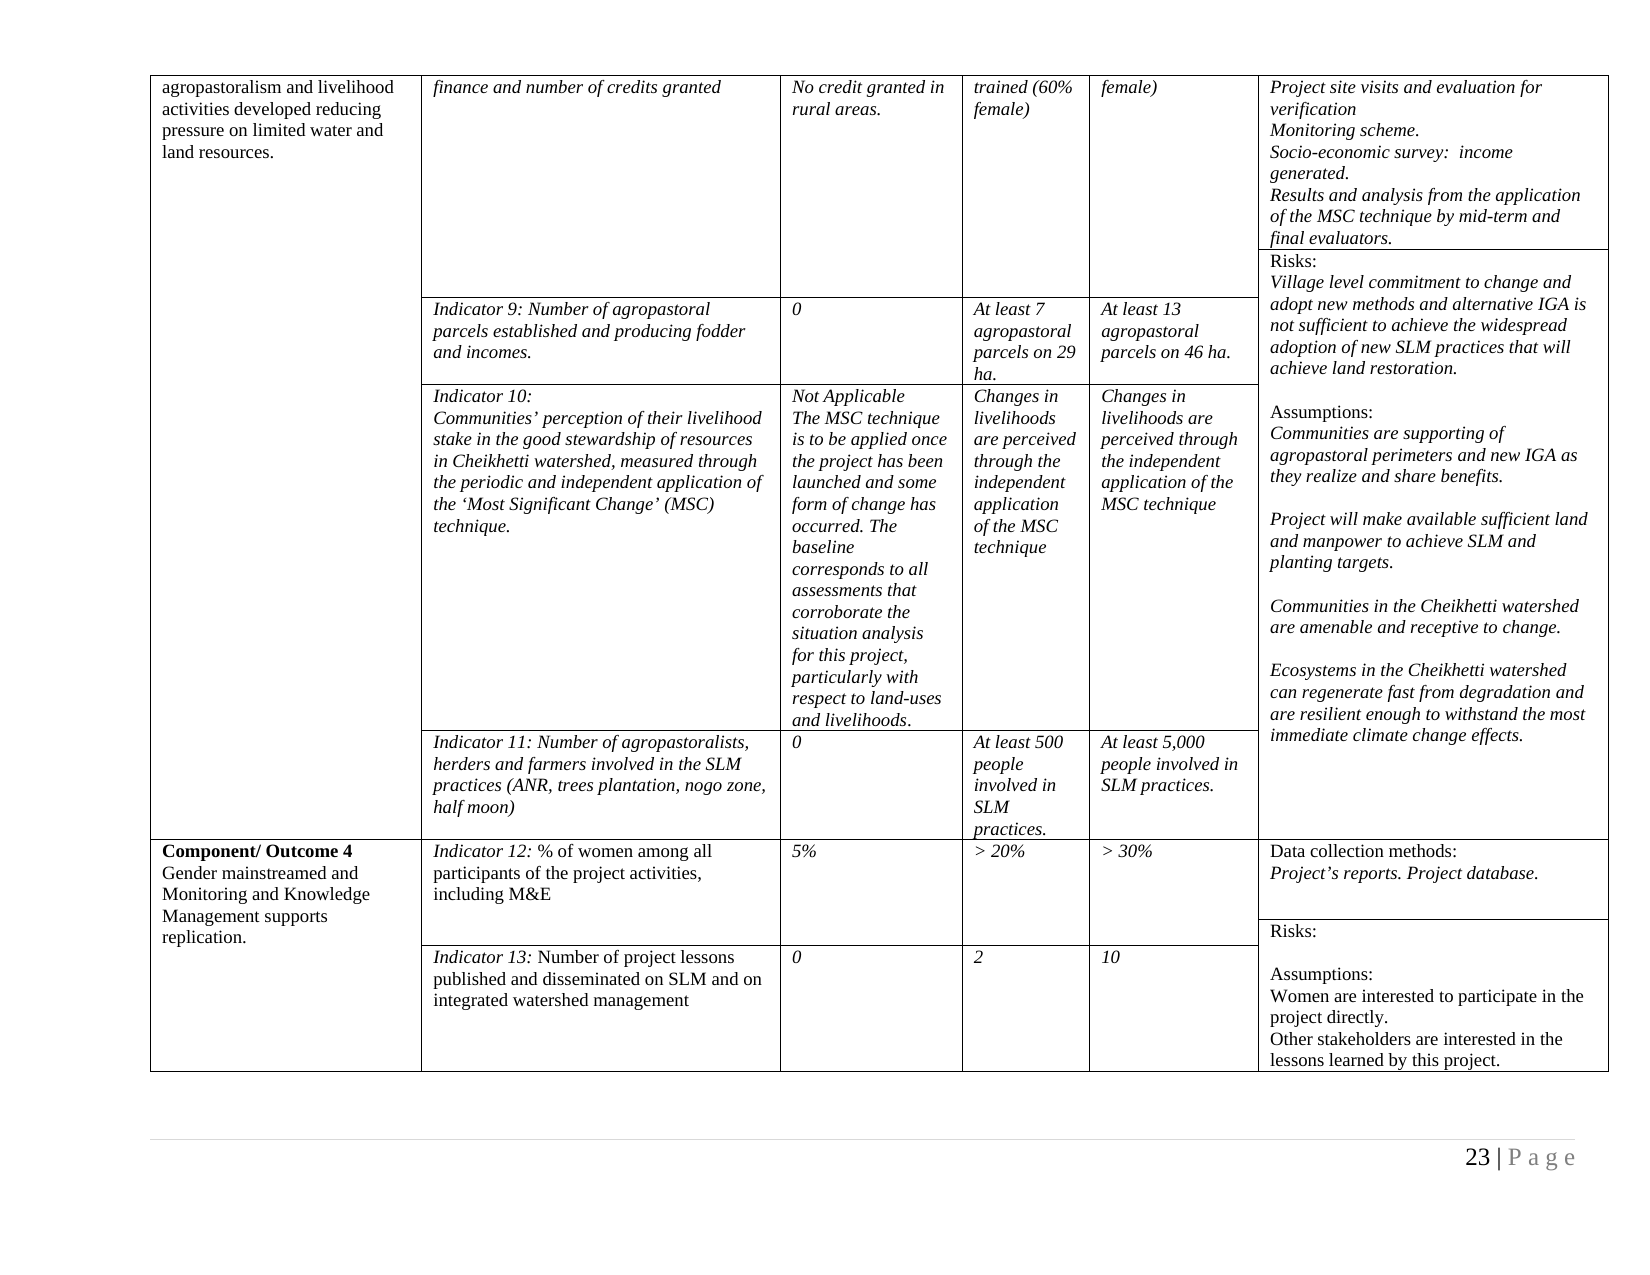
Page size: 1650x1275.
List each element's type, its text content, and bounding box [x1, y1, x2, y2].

table_cell Changes in livelihoods are perceived through the independent application of the MSC technique [1090, 385, 1258, 730]
table_cell 5% [781, 840, 962, 945]
table_cell Risks: Village level commitment to change and adopt new methods and alternative IGA is not sufficient to achieve the widespread adoption of new SLM practices that will achieve land restoration. Assumptions: Communities are supporting of agropastoral perimeters and new IGA as they realize and share benefits. Project will make available sufficient land and manpower to achieve SLM and planting targets. Communities in the Cheikhetti watershed are amenable and receptive to change. Ecosystems in the Cheikhetti watershed can regenerate fast from degradation and are resilient enough to withstand the most immediate climate change effects. [1259, 250, 1608, 839]
table_cell > 30% [1090, 840, 1258, 945]
table_cell Not Applicable The MSC technique is to be applied once the project has been launched and some form of change has occurred. The baseline corresponds to all assessments that corroborate the situation analysis for this project, particularly with respect to land-uses and livelihoods. [781, 385, 962, 730]
table_cell 2 [963, 946, 1089, 1071]
table_cell At least 7 agropastoral parcels on 29 ha. [963, 298, 1089, 384]
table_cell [1259, 76, 1608, 248]
table_cell 0 [781, 946, 962, 1071]
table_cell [963, 76, 1089, 297]
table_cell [781, 76, 962, 297]
table_cell Indicator 13: Number of project lessons published and disseminated on SLM and on integrated watershed management [422, 946, 780, 1071]
table_cell Component/ Outcome 4 Gender mainstreamed and Monitoring and Knowledge Management supports replication. [151, 840, 421, 1071]
table_cell At least 5,000 people involved in SLM practices. [1090, 731, 1258, 839]
table_cell Data collection methods: Project’s reports. Project database. [1259, 840, 1608, 919]
table_cell Indicator 9: Number of agropastoral parcels established and producing fodder and incomes. [422, 298, 780, 384]
table_cell 10 [1090, 946, 1258, 1071]
table_cell Risks: Assumptions: Women are interested to participate in the project directly. Other stakeholders are interested in the lessons learned by this project. [1259, 920, 1608, 1071]
table_cell > 20% [963, 840, 1089, 945]
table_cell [151, 76, 421, 839]
table_cell Indicator 12: % of women among all participants of the project activities, including M&E [422, 840, 780, 945]
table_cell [1090, 76, 1258, 297]
table_cell Indicator 11: Number of agropastoralists, herders and farmers involved in the SLM practices (ANR, trees plantation, nogo zone, half moon) [422, 731, 780, 839]
table_cell Changes in livelihoods are perceived through the independent application of the MSC technique [963, 385, 1089, 730]
table_cell Indicator 10: Communities’ perception of their livelihood stake in the good stewardship of resources in Cheikhetti watershed, measured through the periodic and independent application of the ‘Most Significant Change’ (MSC) technique. [422, 385, 780, 730]
table_cell At least 13 agropastoral parcels on 46 ha. [1090, 298, 1258, 384]
table_cell At least 500 people involved in SLM practices. [963, 731, 1089, 839]
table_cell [422, 76, 780, 297]
table_cell 0 [781, 731, 962, 839]
table_cell 0 [781, 298, 962, 384]
